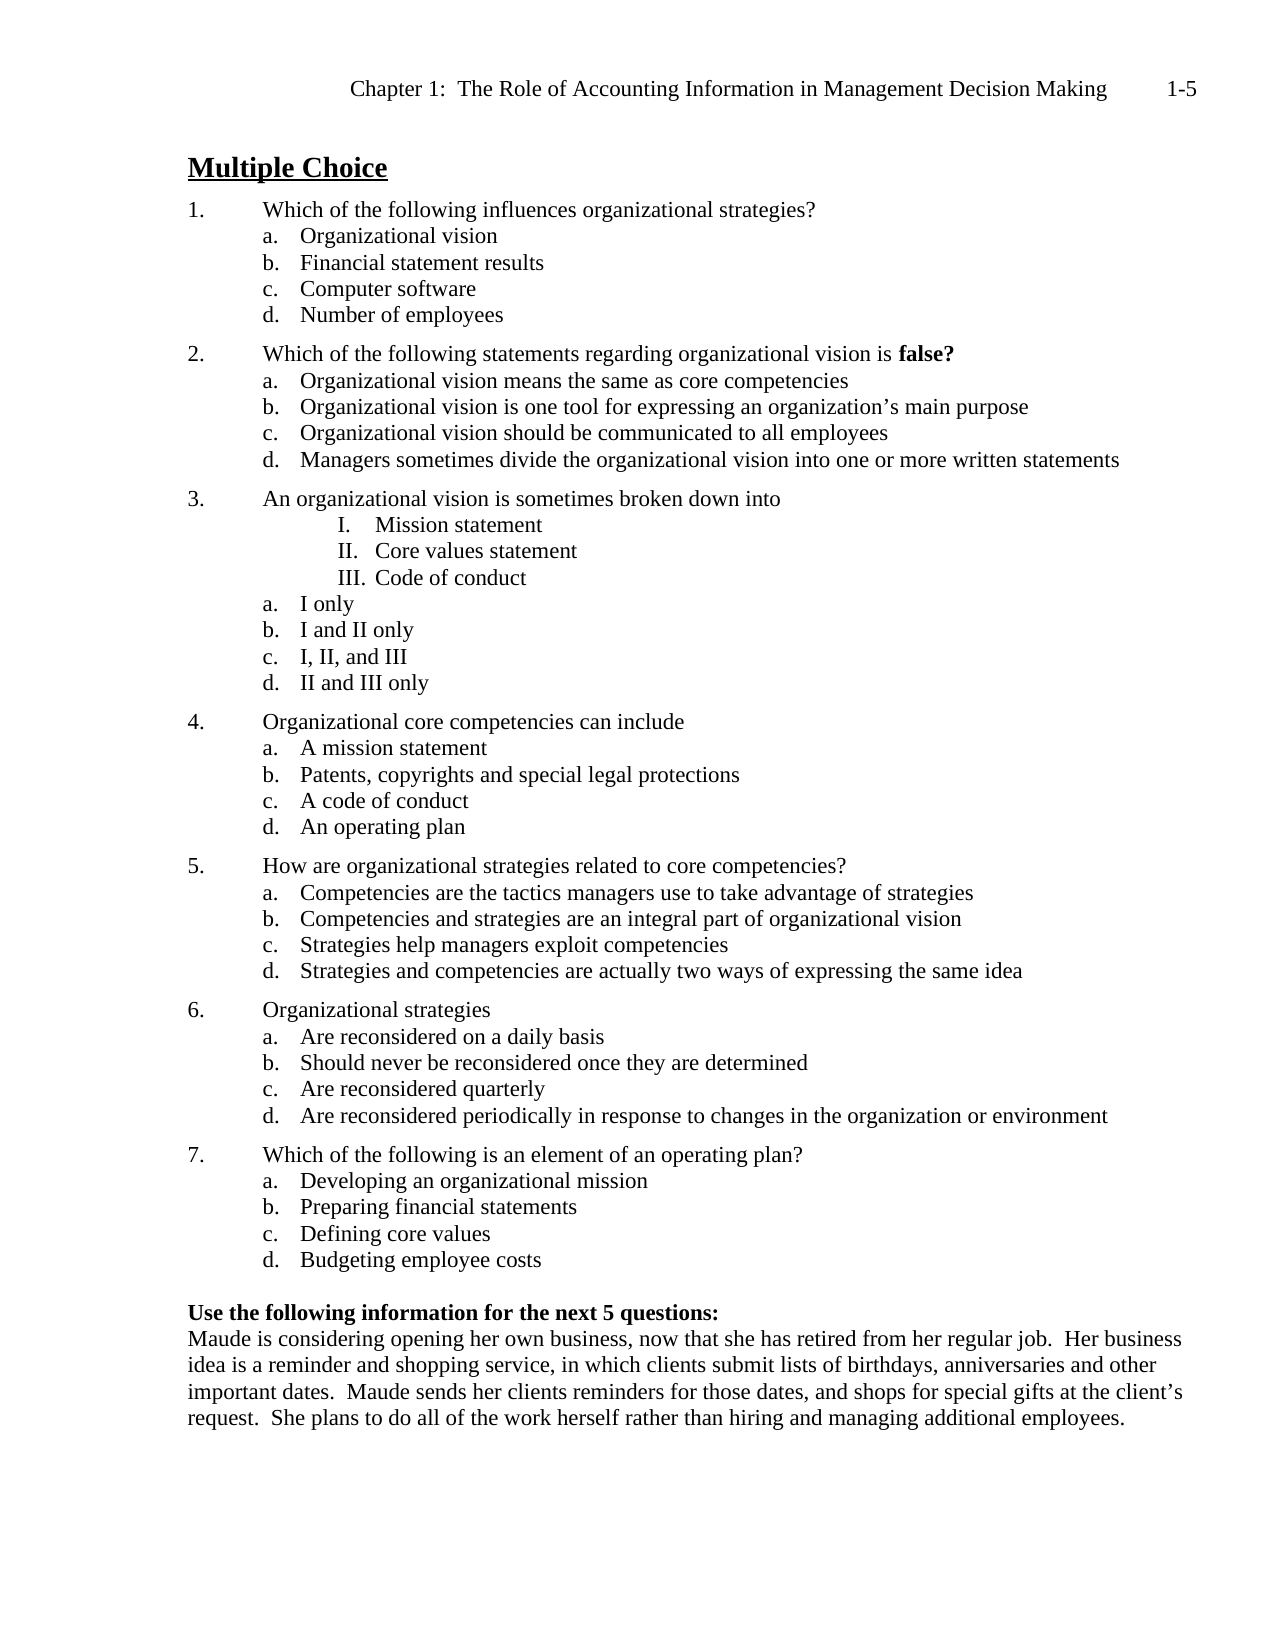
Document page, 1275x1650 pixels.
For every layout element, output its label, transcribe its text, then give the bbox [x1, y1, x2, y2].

text 3. An organizational vision is sometimes broken down into [187, 484, 1200, 511]
text b. Competencies and strategies are an integral part of organizational vision [262, 905, 1200, 931]
text d. Strategies and competencies are actually two ways of expressing the same idea [262, 958, 1200, 984]
text 2. Which of the following statements regarding organizational vision is false? [187, 340, 1200, 367]
text I. Mission statement [337, 511, 1200, 537]
text a. Organizational vision [262, 222, 1200, 249]
text c. Organizational vision should be communicated to all employees [262, 419, 1200, 446]
text Maude is considering opening her own business, now that she has retired from her regular job. Her business idea is a reminder and shopping service, in which clients submit lists of birthdays, anniversaries and other important dates. Maude sends her clients reminders for those dates, and shops for special gifts at the client’s request. She plans to do all of the work herself rather than hiring and managing additional employees. [187, 1325, 1200, 1431]
text c. Strategies help managers exploit competencies [262, 931, 1200, 958]
text a. A mission statement [262, 734, 1200, 761]
text 6. Organizational strategies [187, 996, 1200, 1023]
text a. I only [262, 590, 1200, 616]
text d. An operating plan [262, 813, 1200, 840]
text b. Preparing financial statements [262, 1193, 1200, 1220]
text 5. How are organizational strategies related to core competencies? [187, 852, 1200, 878]
text b. Should never be reconsidered once they are determined [262, 1049, 1200, 1076]
text 7. Which of the following is an element of an operating plan? [187, 1141, 1200, 1167]
text b. I and II only [262, 616, 1200, 643]
text c. Defining core values [262, 1220, 1200, 1246]
text a. Are reconsidered on a daily basis [262, 1023, 1200, 1049]
text d. Budgeting employee costs [262, 1246, 1200, 1272]
text 4. Organizational core competencies can include [187, 708, 1200, 734]
text a. Organizational vision means the same as core competencies [262, 367, 1200, 393]
text d. II and III only [262, 669, 1200, 695]
text Use the following information for the next 5 questions: [187, 1299, 1200, 1325]
text III. Code of conduct [337, 564, 1200, 590]
text b. Financial statement results [262, 249, 1200, 275]
text a. Developing an organizational mission [262, 1167, 1200, 1193]
text d. Managers sometimes divide the organizational vision into one or more written statements [262, 446, 1200, 472]
text c. Computer software [262, 275, 1200, 301]
text II. Core values statement [337, 537, 1200, 564]
text Multiple Choice [187, 150, 1200, 183]
text 1. Which of the following influences organizational strategies? [187, 196, 1200, 222]
text b. Patents, copyrights and special legal protections [262, 761, 1200, 787]
text c. A code of conduct [262, 787, 1200, 813]
text b. Organizational vision is one tool for expressing an organization’s main purpose [262, 393, 1200, 419]
text d. Are reconsidered periodically in response to changes in the organization or environment [262, 1102, 1200, 1128]
text d. Number of employees [262, 301, 1200, 328]
text c. Are reconsidered quarterly [262, 1076, 1200, 1102]
text c. I, II, and III [262, 643, 1200, 669]
text a. Competencies are the tactics managers use to take advantage of strategies [262, 878, 1200, 905]
